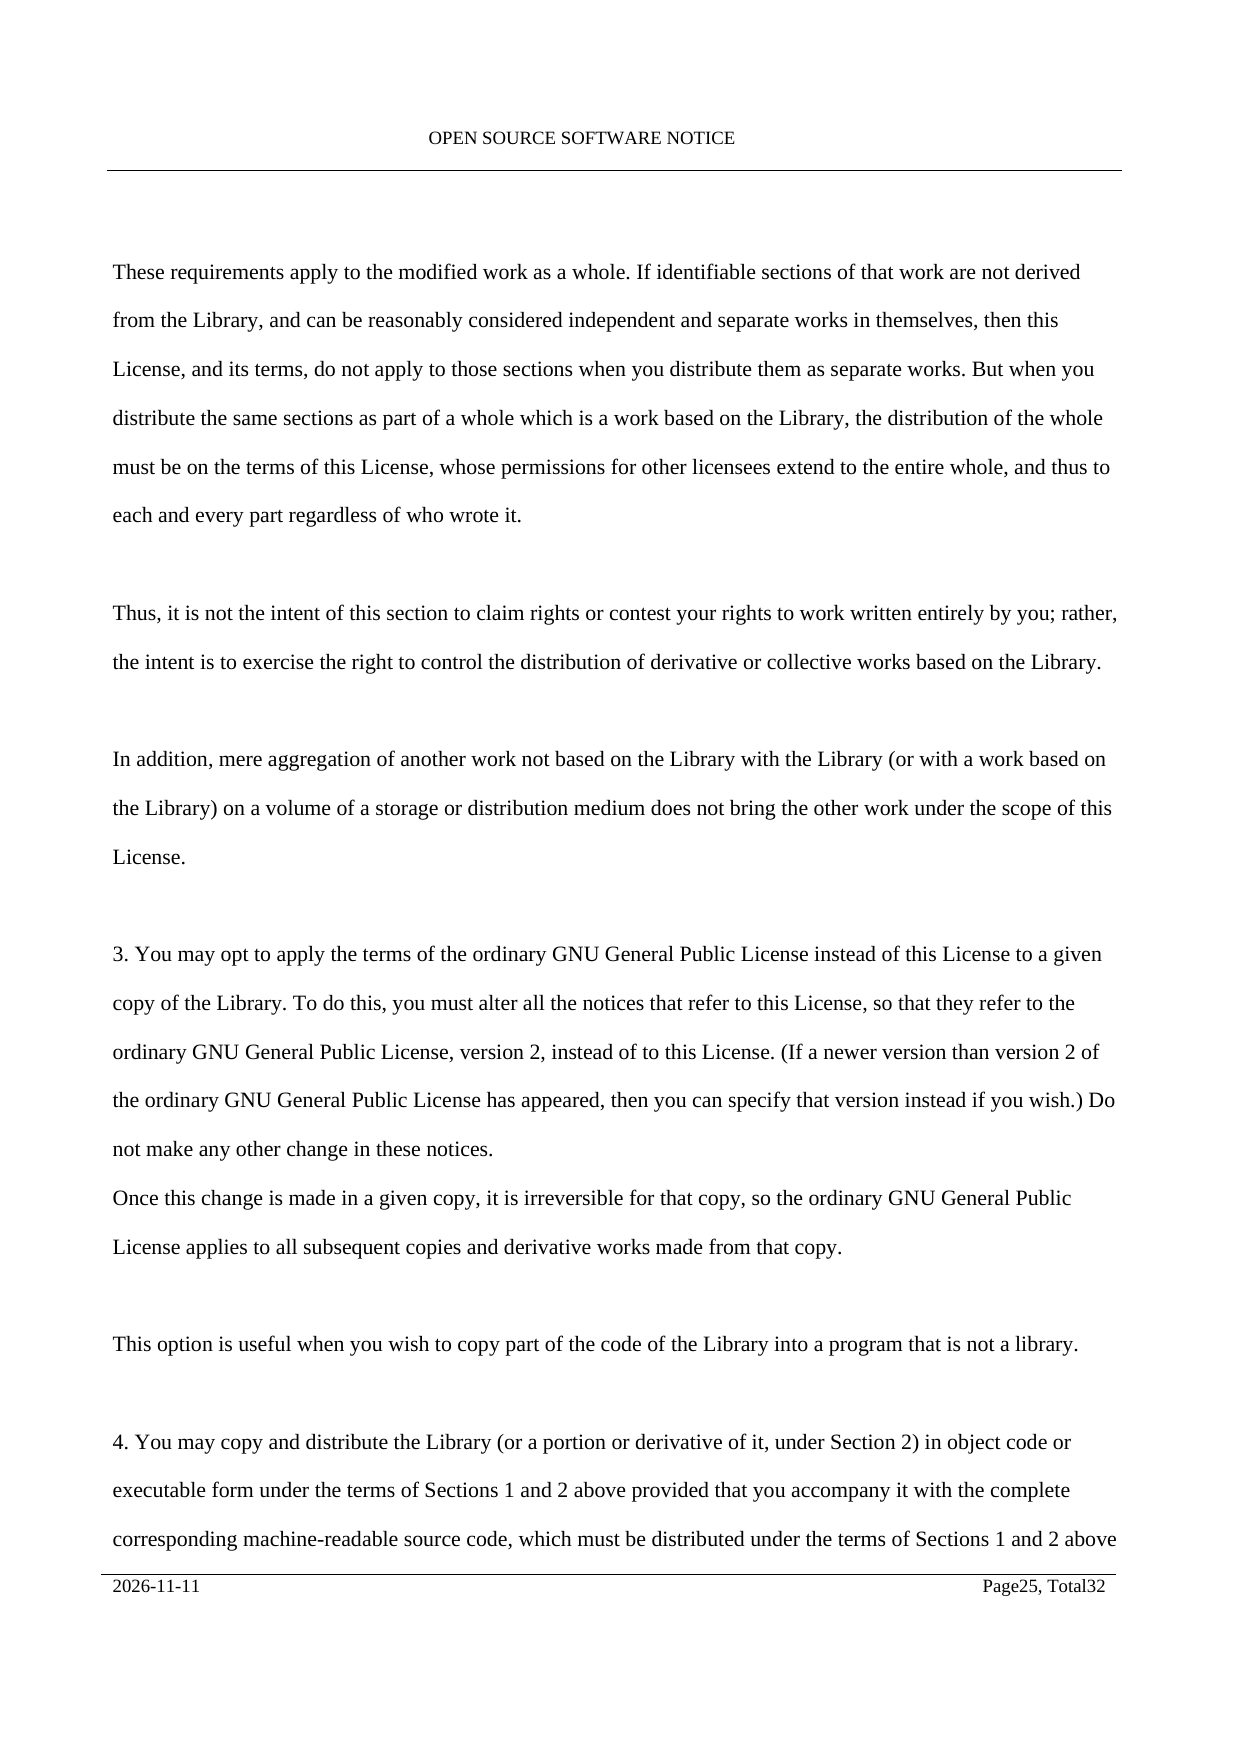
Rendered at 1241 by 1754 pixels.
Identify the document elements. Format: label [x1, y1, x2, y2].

text [112, 206, 1128, 1555]
